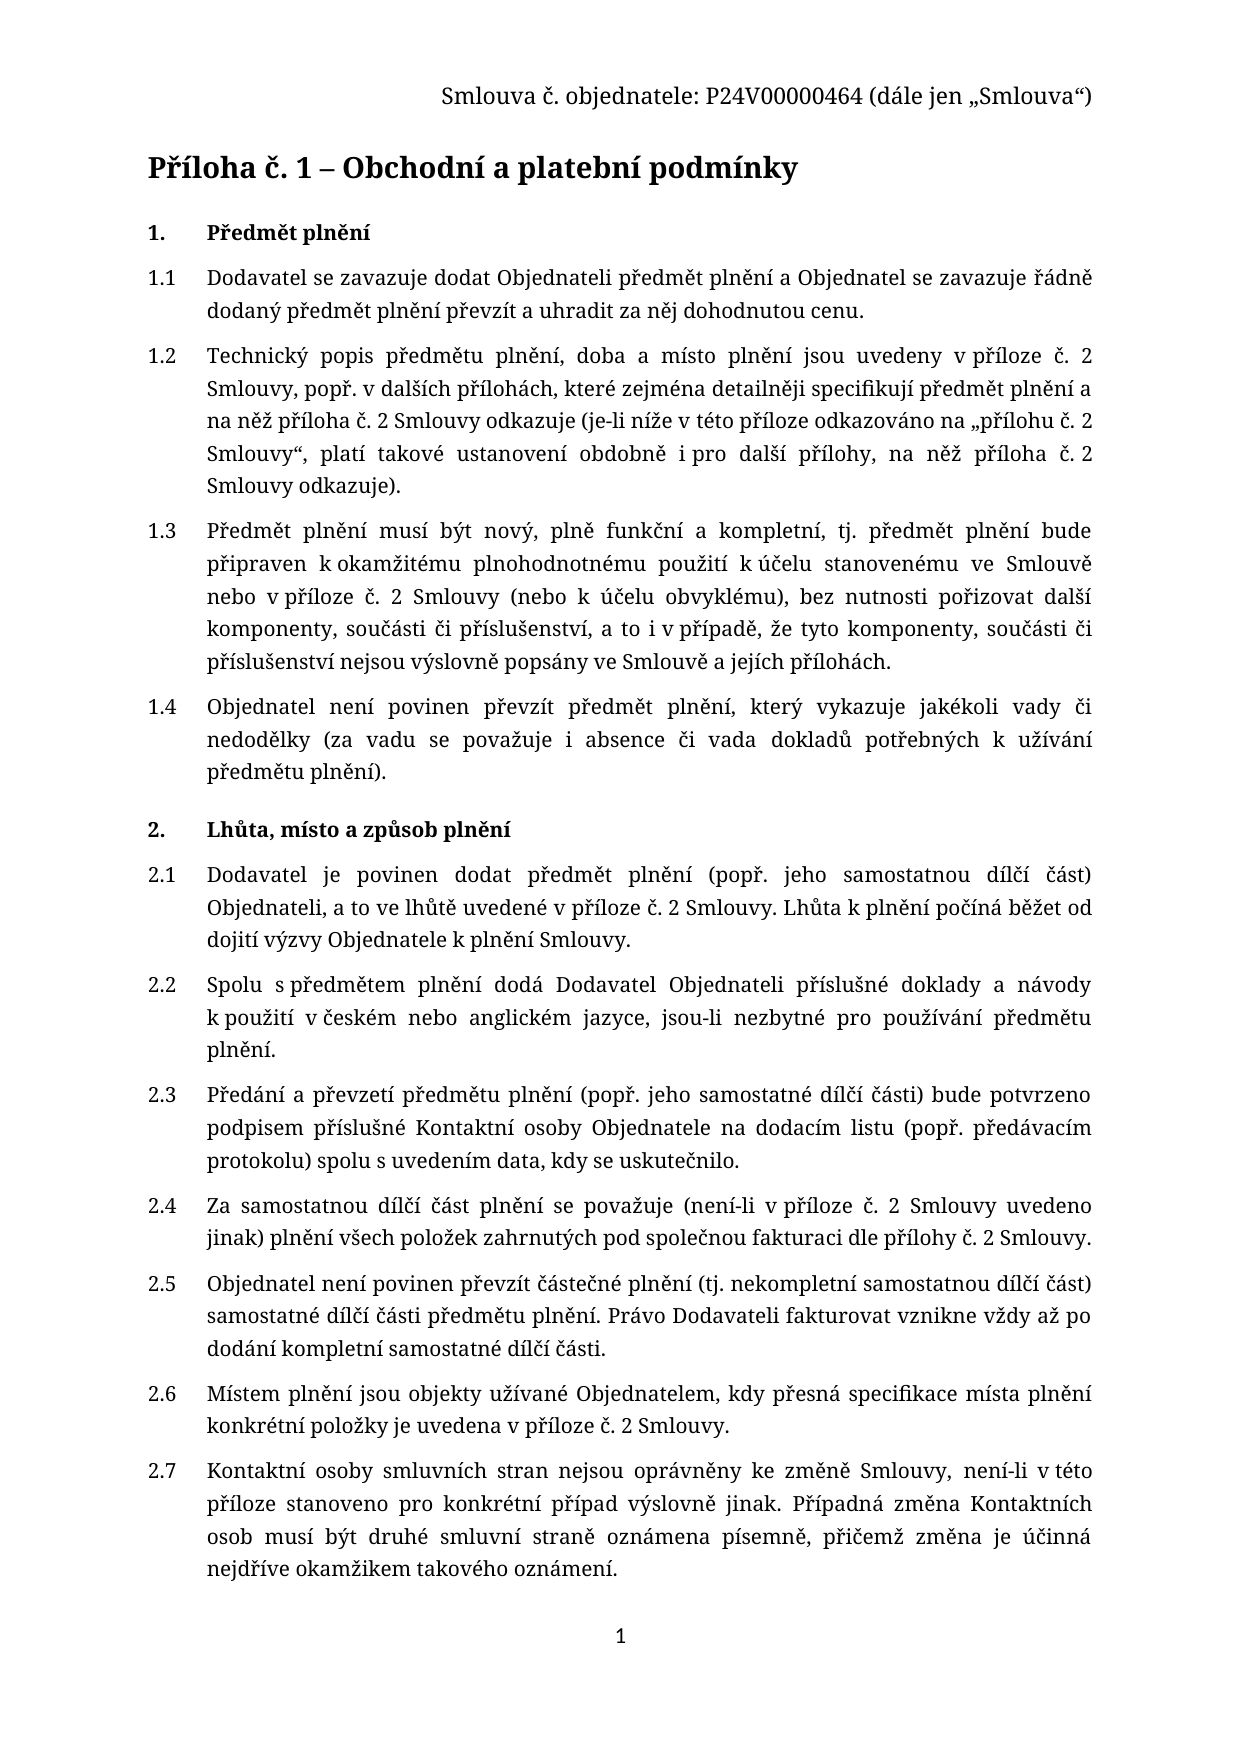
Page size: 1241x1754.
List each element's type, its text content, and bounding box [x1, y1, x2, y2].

list Spolu s předmětem plnění dodá Dodavatel Objednateli příslušné doklady a návody k použití v českém nebo anglickém jazyce, jsou-li nezbytné pro používání předmětu plnění. [148, 970, 1093, 1064]
list Objednatel není povinen převzít předmět plnění, který vykazuje jakékoli vady či nedodělky (za vadu se považuje i absence či vada dokladů potřebných k užívání předmětu plnění). [148, 692, 1093, 786]
list Dodavatel se zavazuje dodat Objednateli předmět plnění a Objednatel se zavazuje řádně dodaný předmět plnění převzít a uhradit za něj dohodnutou cenu. [148, 263, 1093, 324]
list Předmět plnění musí být nový, plně funkční a kompletní, tj. předmět plnění bude připraven k okamžitému plnohodnotnému použití k účelu stanovenému ve Smlouvě nebo v příloze č. 2 Smlouvy (nebo k účelu obvyklému), bez nutnosti pořizovat další komponenty, součásti či příslušenství, a to i v případě, že tyto komponenty, součásti či příslušenství nejsou výslovně popsány ve Smlouvě a jejích přílohách. [148, 517, 1093, 675]
list Lhůta, místo a způsob plnění [148, 815, 1093, 843]
list Dodavatel je povinen dodat předmět plnění (popř. jeho samostatnou dílčí část) Objednateli, a to ve lhůtě uvedené v příloze č. 2 Smlouvy. Lhůta k plnění počíná běžet od dojití výzvy Objednatele k plnění Smlouvy. [148, 860, 1093, 954]
list Za samostatnou dílčí část plnění se považuje (není-li v příloze č. 2 Smlouvy uvedeno jinak) plnění všech položek zahrnutých pod společnou fakturaci dle přílohy č. 2 Smlouvy. [148, 1191, 1093, 1252]
list Předmět plnění [148, 218, 1093, 247]
list Místem plnění jsou objekty užívané Objednatelem, kdy přesná specifikace místa plnění konkrétní položky je uvedena v příloze č. 2 Smlouvy. [148, 1379, 1093, 1440]
list Kontaktní osoby smluvních stran nejsou oprávněny ke změně Smlouvy, není-li v této příloze stanoveno pro konkrétní případ výslovně jinak. Případná změna Kontaktních osob musí být druhé smluvní straně oznámena písemně, přičemž změna je účinná nejdříve okamžikem takového oznámení. [148, 1457, 1093, 1583]
list Objednatel není povinen převzít částečné plnění (tj. nekompletní samostatnou dílčí část) samostatné dílčí části předmětu plnění. Právo Dodavateli fakturovat vznikne vždy až po dodání kompletní samostatné dílčí části. [148, 1269, 1093, 1362]
text Příloha č. 1 – Obchodní a platební podmínky [148, 148, 1093, 187]
list Předání a převzetí předmětu plnění (popř. jeho samostatné dílčí části) bude potvrzeno podpisem příslušné Kontaktní osoby Objednatele na dodacím listu (popř. předávacím protokolu) spolu s uvedením data, kdy se uskutečnilo. [148, 1081, 1093, 1174]
list Technický popis předmětu plnění, doba a místo plnění jsou uvedeny v příloze č. 2 Smlouvy, popř. v dalších přílohách, které zejména detailněji specifikují předmět plnění a na něž příloha č. 2 Smlouvy odkazuje (je-li níže v této příloze odkazováno na „přílohu č. 2 Smlouvy“, platí takové ustanovení obdobně i pro další přílohy, na něž příloha č. 2 Smlouvy odkazuje). [148, 341, 1093, 500]
